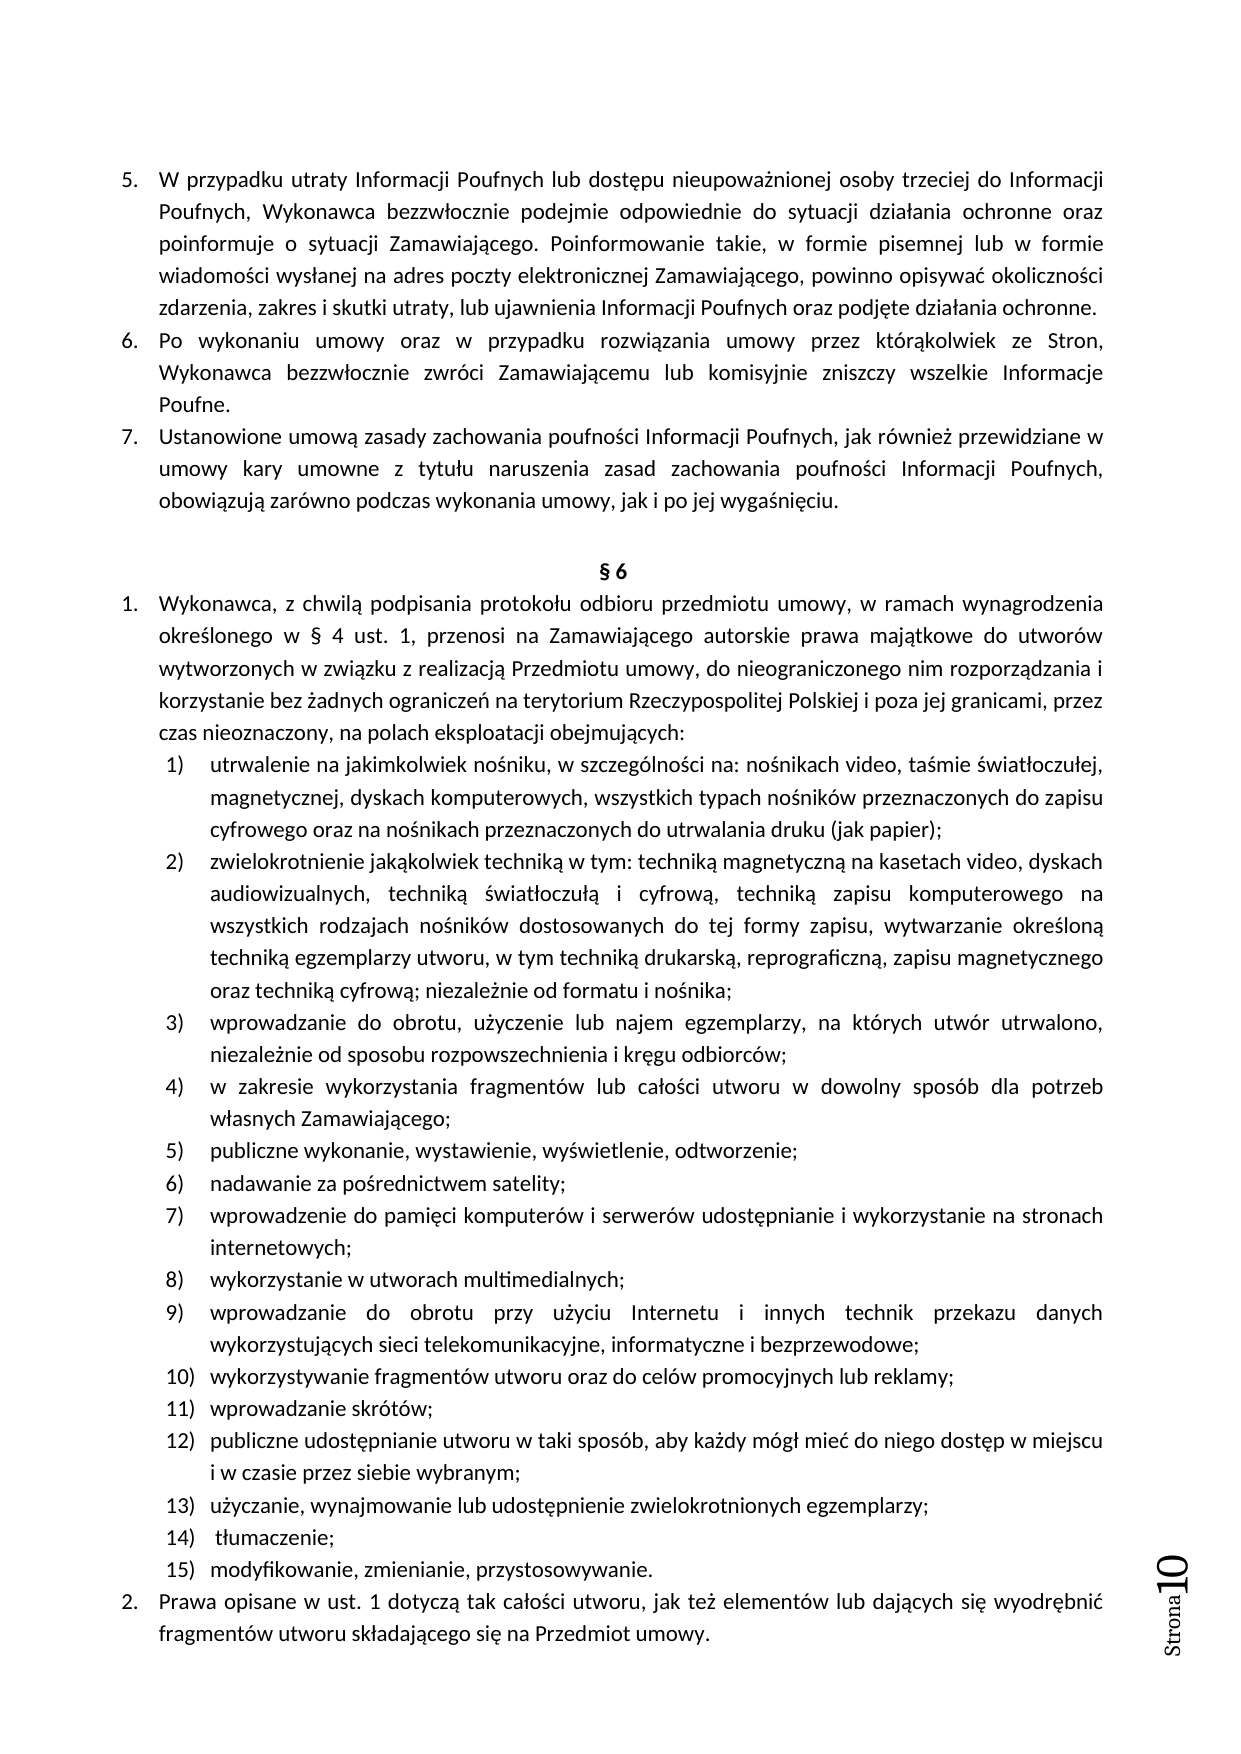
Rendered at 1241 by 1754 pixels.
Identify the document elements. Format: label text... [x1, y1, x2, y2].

list użyczanie, wynajmowanie lub udostępnienie zwielokrotnionych egzemplarzy; [165, 1491, 1105, 1519]
list Prawa opisane w ust. 1 dotyczą tak całości utworu, jak też elementów lub dających się wyodrębnić fragmentów utworu składającego się na Przedmiot umowy. [121, 1587, 1105, 1647]
text § 6 [121, 557, 1105, 585]
list utrwalenie na jakimkolwiek nośniku, w szczególności na: nośnikach video, taśmie światłoczułej, magnetycznej, dyskach komputerowych, wszystkich typach nośników przeznaczonych do zapisu cyfrowego oraz na nośnikach przeznaczonych do utrwalania druku (jak papier); [165, 750, 1105, 843]
list modyfikowanie, zmienianie, przystosowywanie. [165, 1555, 1105, 1583]
list wykorzystywanie fragmentów utworu oraz do celów promocyjnych lub reklamy; [165, 1362, 1105, 1390]
list Ustanowione umową zasady zachowania poufności Informacji Poufnych, jak również przewidziane w umowy kary umowne z tytułu naruszenia zasad zachowania poufności Informacji Poufnych, obowiązują zarówno podczas wykonania umowy, jak i po jej wygaśnięciu. [121, 422, 1105, 515]
list wprowadzanie skrótów; [165, 1394, 1105, 1422]
list publiczne wykonanie, wystawienie, wyświetlenie, odtworzenie; [165, 1137, 1105, 1165]
list wprowadzanie do obrotu, użyczenie lub najem egzemplarzy, na których utwór utrwalono, niezależnie od sposobu rozpowszechnienia i kręgu odbiorców; [165, 1008, 1105, 1068]
list Wykonawca, z chwilą podpisania protokołu odbioru przedmiotu umowy, w ramach wynagrodzenia określonego w § 4 ust. 1, przenosi na Zamawiającego autorskie prawa majątkowe do utworów wytworzonych w związku z realizacją Przedmiotu umowy, do nieograniczonego nim rozporządzania i korzystanie bez żadnych ograniczeń na terytorium Rzeczypospolitej Polskiej i poza jej granicami, przez czas nieoznaczony, na polach eksploatacji obejmujących: [121, 589, 1105, 746]
list publiczne udostępnianie utworu w taki sposób, aby każdy mógł mieć do niego dostęp w miejscu i w czasie przez siebie wybranym; [165, 1426, 1105, 1487]
list tłumaczenie; [165, 1523, 1105, 1551]
list wykorzystanie w utworach multimedialnych; [165, 1265, 1105, 1293]
list w zakresie wykorzystania fragmentów lub całości utworu w dowolny sposób dla potrzeb własnych Zamawiającego; [165, 1072, 1105, 1132]
list W przypadku utraty Informacji Poufnych lub dostępu nieupoważnionej osoby trzeciej do Informacji Poufnych, Wykonawca bezzwłocznie podejmie odpowiednie do sytuacji działania ochronne oraz poinformuje o sytuacji Zamawiającego. Poinformowanie takie, w formie pisemnej lub w formie wiadomości wysłanej na adres poczty elektronicznej Zamawiającego, powinno opisywać okoliczności zdarzenia, zakres i skutki utraty, lub ujawnienia Informacji Poufnych oraz podjęte działania ochronne. [121, 165, 1105, 322]
list wprowadzanie do obrotu przy użyciu Internetu i innych technik przekazu danych wykorzystujących sieci telekomunikacyjne, informatyczne i bezprzewodowe; [165, 1298, 1105, 1358]
list zwielokrotnienie jakąkolwiek techniką w tym: techniką magnetyczną na kasetach video, dyskach audiowizualnych, techniką światłoczułą i cyfrową, techniką zapisu komputerowego na wszystkich rodzajach nośników dostosowanych do tej formy zapisu, wytwarzanie określoną techniką egzemplarzy utworu, w tym techniką drukarską, reprograficzną, zapisu magnetycznego oraz techniką cyfrową; niezależnie od formatu i nośnika; [165, 847, 1105, 1004]
list wprowadzenie do pamięci komputerów i serwerów udostępnianie i wykorzystanie na stronach internetowych; [165, 1201, 1105, 1261]
list nadawanie za pośrednictwem satelity; [165, 1169, 1105, 1197]
list Po wykonaniu umowy oraz w przypadku rozwiązania umowy przez którąkolwiek ze Stron, Wykonawca bezzwłocznie zwróci Zamawiającemu lub komisyjnie zniszczy wszelkie Informacje Poufne. [121, 326, 1105, 418]
